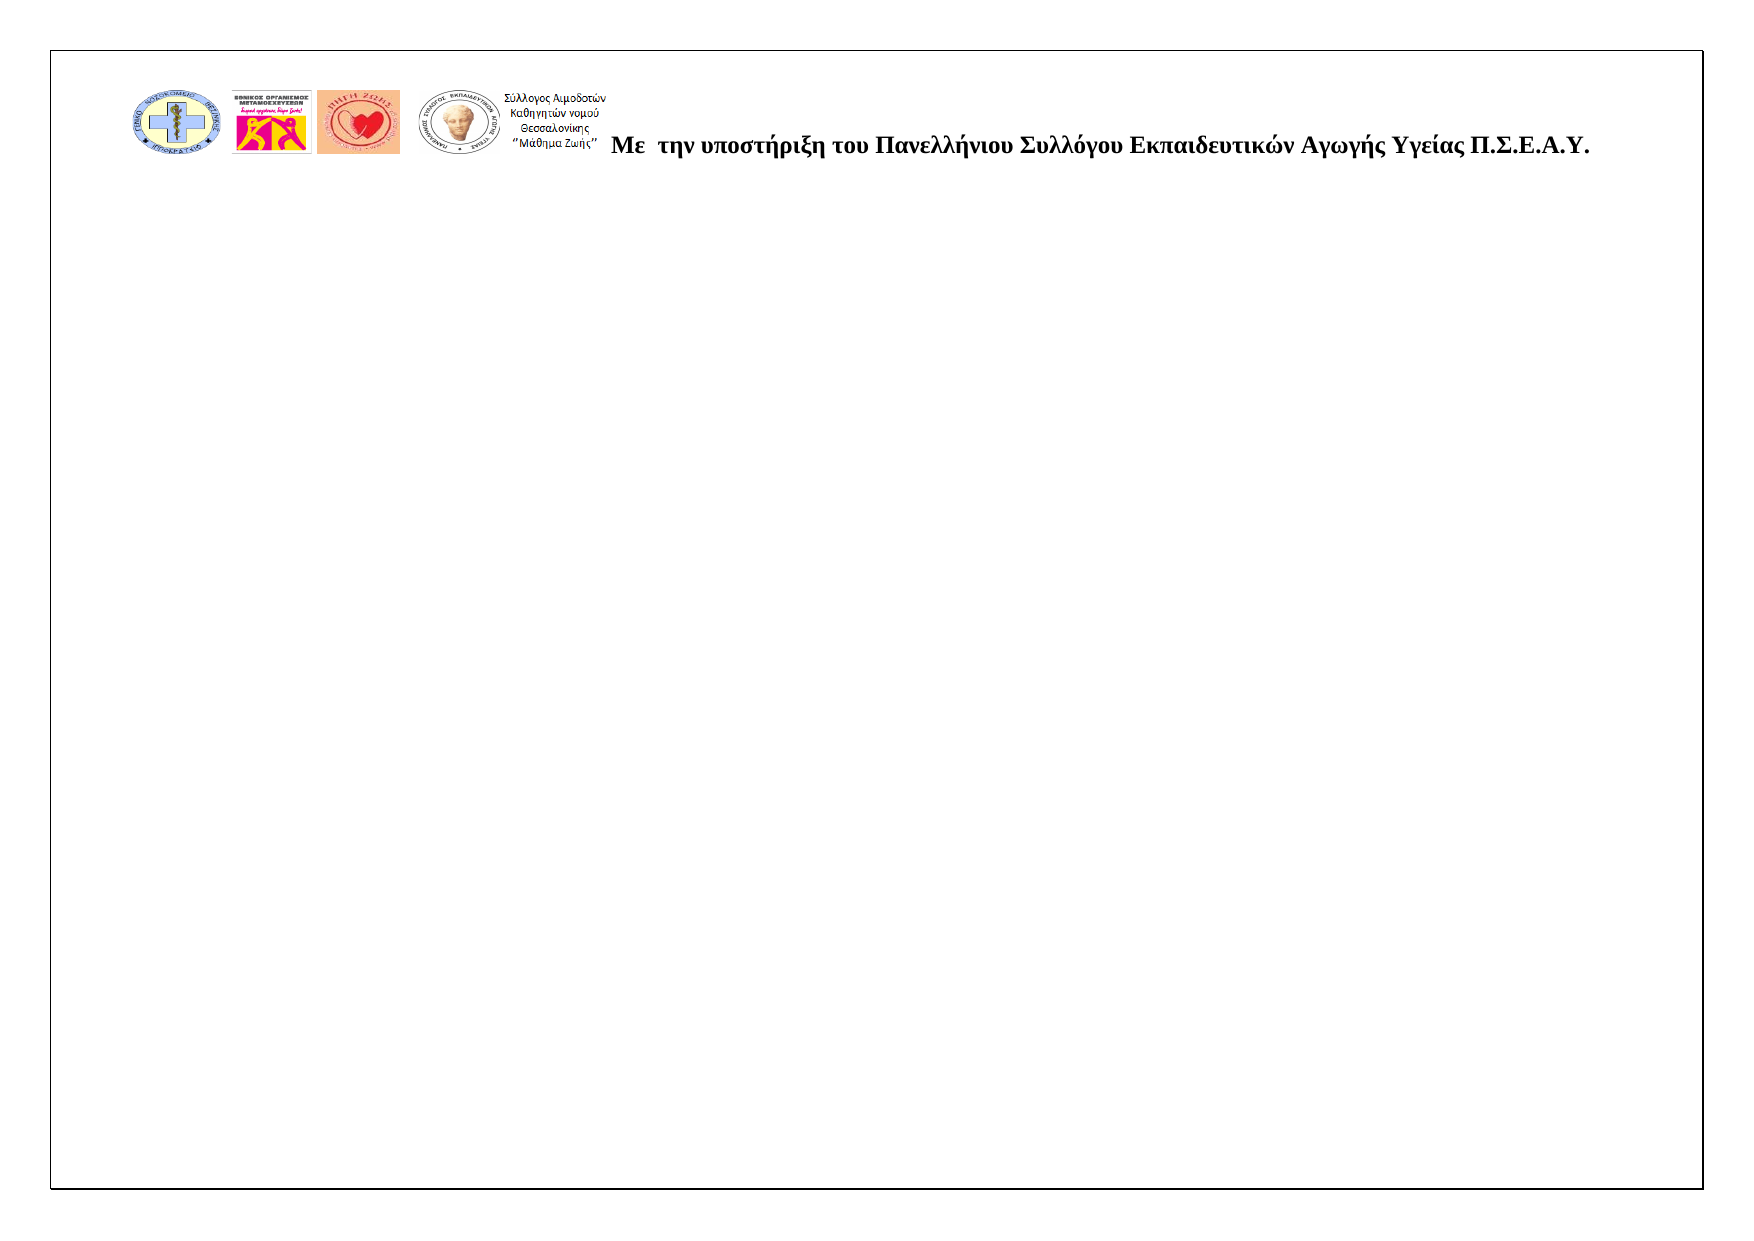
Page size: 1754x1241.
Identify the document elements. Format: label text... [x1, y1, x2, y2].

text Με την υποστήριξη του Πανελλήνιου Συλλόγου Εκπαιδευτικών Αγωγής Υγείας Π.Σ.Ε.Α.Υ. [120, 89, 1603, 159]
picture [317, 90, 400, 154]
picture [500, 88, 611, 154]
picture [132, 90, 221, 154]
